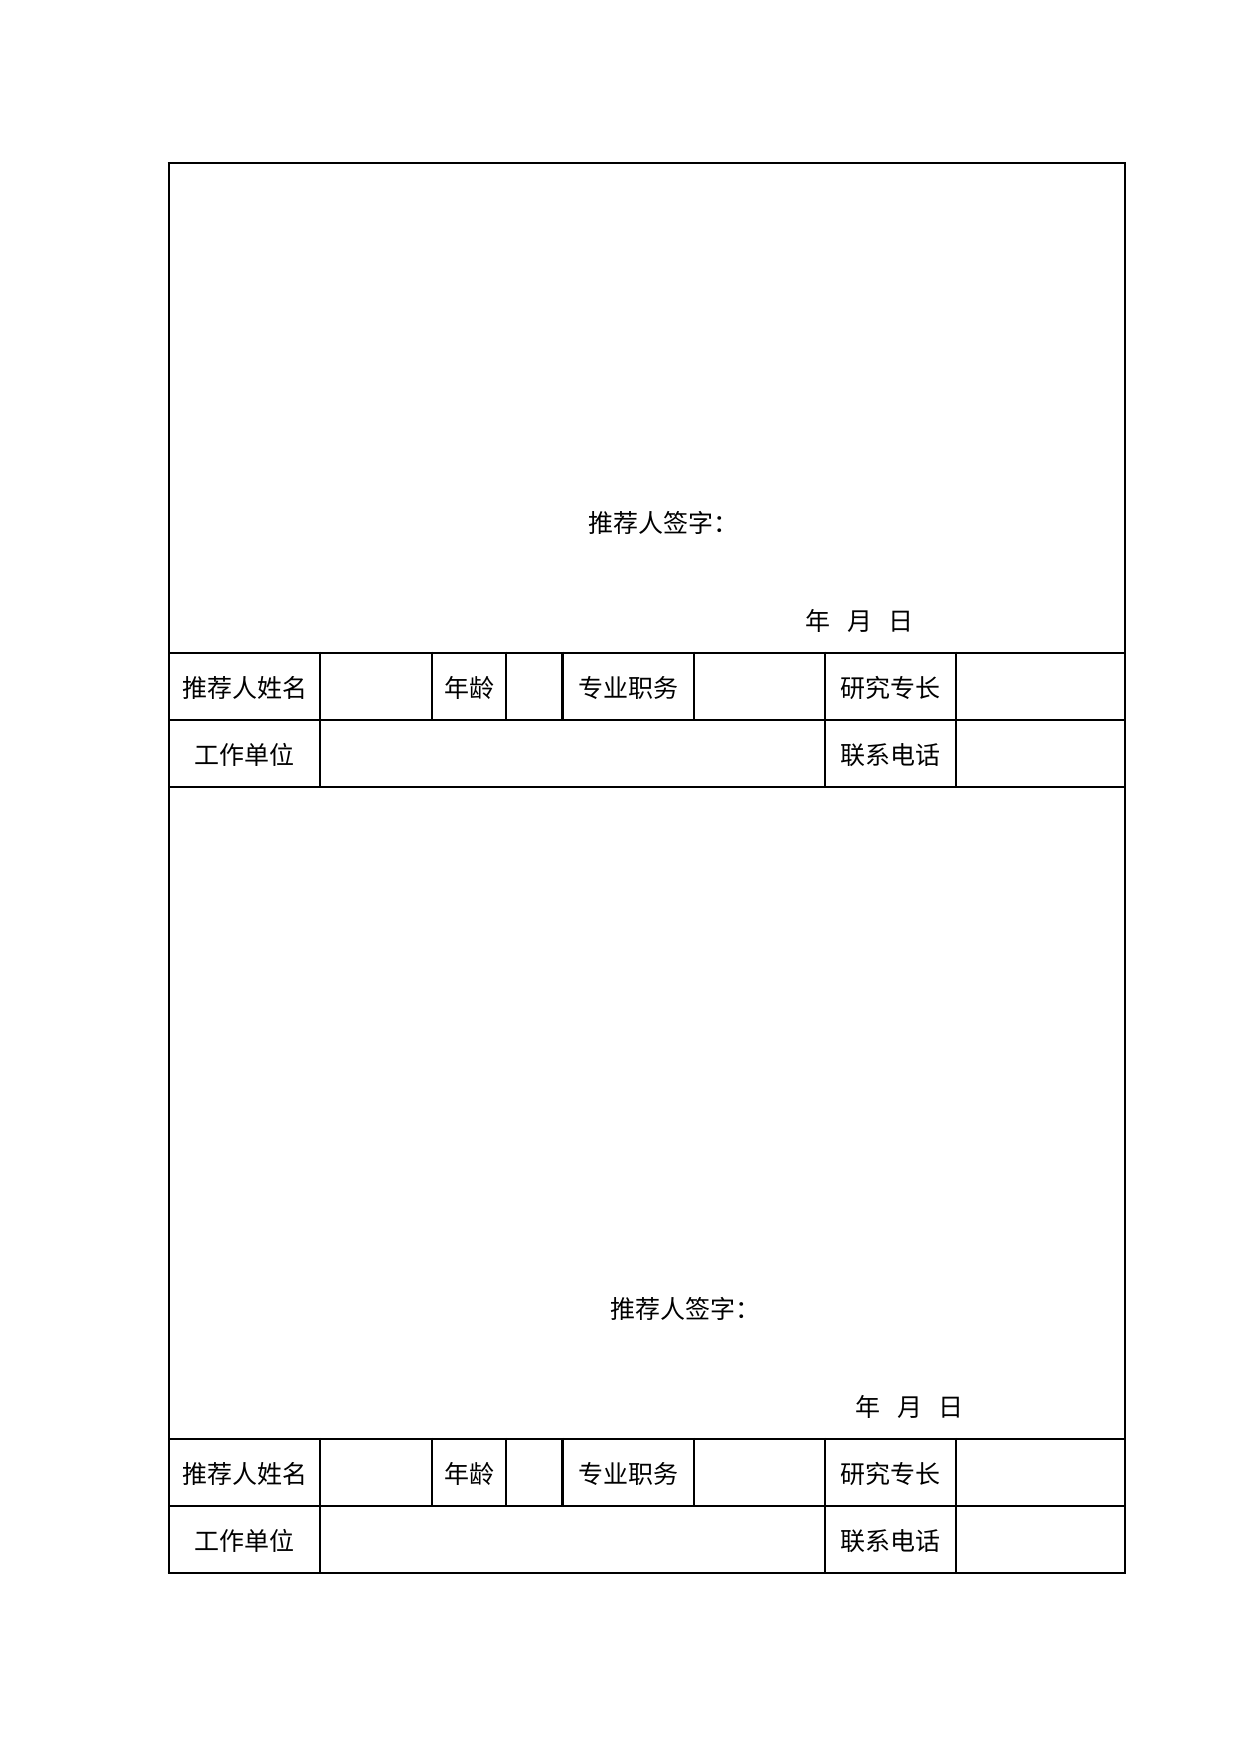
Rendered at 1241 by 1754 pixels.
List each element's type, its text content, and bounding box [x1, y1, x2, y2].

table_cell 联系电话 [826, 721, 955, 786]
table_cell [957, 654, 1124, 719]
table_cell [957, 1507, 1124, 1572]
table_cell 推荐人姓名 [170, 654, 319, 719]
table_cell [321, 1440, 431, 1505]
table_cell [321, 1507, 824, 1572]
table_cell [507, 1440, 561, 1505]
table_cell [957, 721, 1124, 786]
table_cell 推荐人签字： 年 月 日 [170, 164, 1124, 652]
table_cell 工作单位 [170, 1507, 319, 1572]
table_cell 年龄 [433, 654, 505, 719]
table_cell 专业职务 [564, 654, 693, 719]
table_cell 年龄 [433, 1440, 505, 1505]
table_cell [695, 1440, 824, 1505]
table_cell 专业职务 [564, 1440, 693, 1505]
table_cell 推荐人姓名 [170, 1440, 319, 1505]
table_cell 联系电话 [826, 1507, 955, 1572]
table_cell 研究专长 [826, 654, 955, 719]
table_cell 工作单位 [170, 721, 319, 786]
table_cell 研究专长 [826, 1440, 955, 1505]
table_cell [321, 721, 824, 786]
table_cell [507, 654, 561, 719]
table_cell [695, 654, 824, 719]
table_cell [321, 654, 431, 719]
table_cell [957, 1440, 1124, 1505]
table_cell 推荐人签字： 年 月 日 [170, 788, 1124, 1438]
